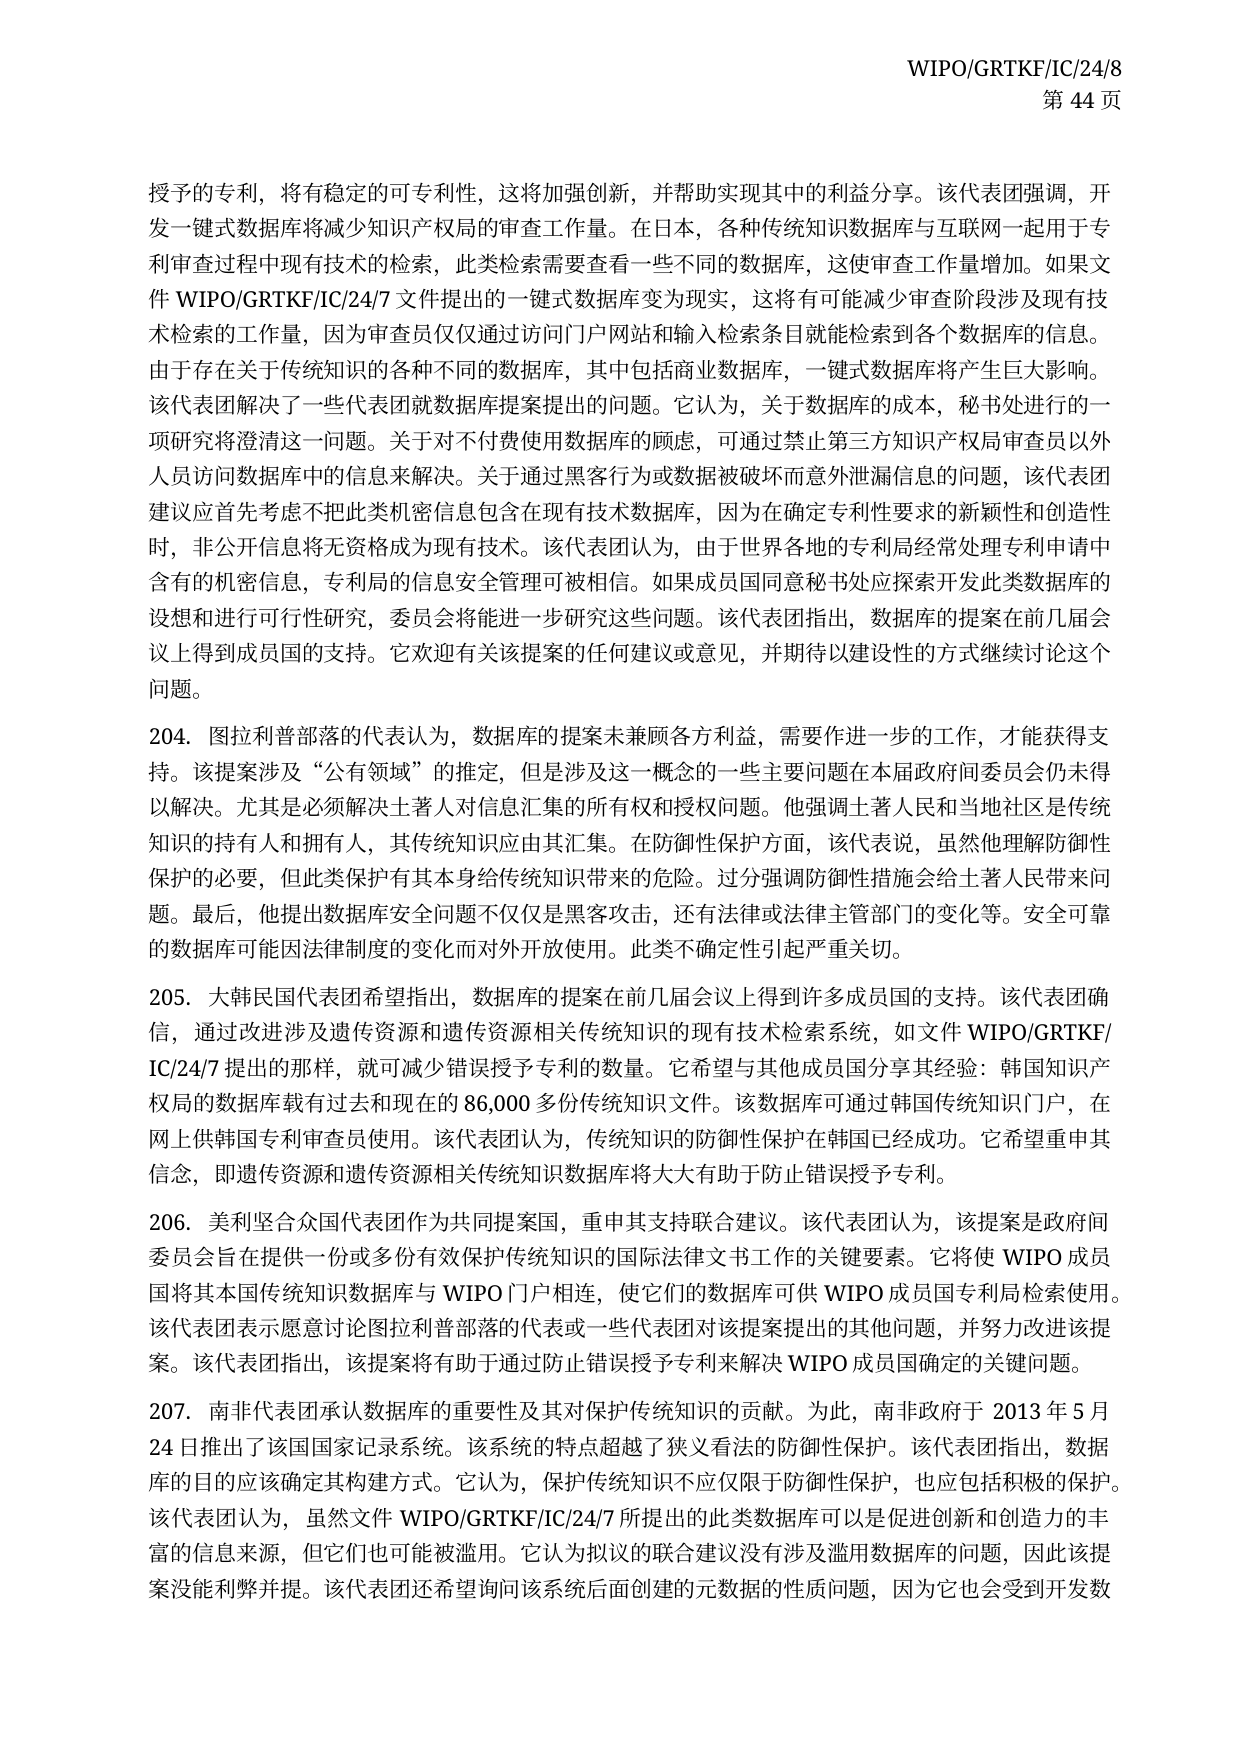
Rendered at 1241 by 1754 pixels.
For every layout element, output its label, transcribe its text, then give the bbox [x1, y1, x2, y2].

list 图拉利普部落的代表认为，数据库的提案未兼顾各方利益，需要作进一步的工作，才能获得支持。该提案涉及“公有领域”的推定，但是涉及这一概念的一些主要问题在本届政府间委员会仍未得以解决。尤其是必须解决土著人对信息汇集的所有权和授权问题。他强调土著人民和当地社区是传统知识的持有人和拥有人，其传统知识应由其汇集。在防御性保护方面，该代表说，虽然他理解防御性保护的必要，但此类保护有其本身给传统知识带来的危险。过分强调防御性措施会给土著人民带来问题。最后，他提出数据库安全问题不仅仅是黑客攻击，还有法律或法律主管部门的变化等。安全可靠的数据库可能因法律制度的变化而对外开放使用。此类不确定性引起严重关切。 [149, 716, 1111, 964]
list 大韩民国代表团希望指出，数据库的提案在前几届会议上得到许多成员国的支持。该代表团确信，通过改进涉及遗传资源和遗传资源相关传统知识的现有技术检索系统，如文件WIPO/GRTKF/IC/24/7提出的那样，就可减少错误授予专利的数量。它希望与其他成员国分享其经验：韩国知识产权局的数据库载有过去和现在的86,000多份传统知识文件。该数据库可通过韩国传统知识门户，在网上供韩国专利审查员使用。该代表团认为，传统知识的防御性保护在韩国已经成功。它希望重申其信念，即遗传资源和遗传资源相关传统知识数据库将大大有助于防止错误授予专利。 [149, 976, 1111, 1189]
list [149, 172, 1111, 703]
list 美利坚合众国代表团作为共同提案国，重申其支持联合建议。该代表团认为，该提案是政府间委员会旨在提供一份或多份有效保护传统知识的国际法律文书工作的关键要素。它将使WIPO成员国将其本国传统知识数据库与WIPO门户相连，使它们的数据库可供WIPO成员国专利局检索使用。该代表团表示愿意讨论图拉利普部落的代表或一些代表团对该提案提出的其他问题，并努力改进该提案。该代表团指出，该提案将有助于通过防止错误授予专利来解决WIPO成员国确定的关键问题。 [149, 1201, 1111, 1378]
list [149, 1391, 1111, 1603]
